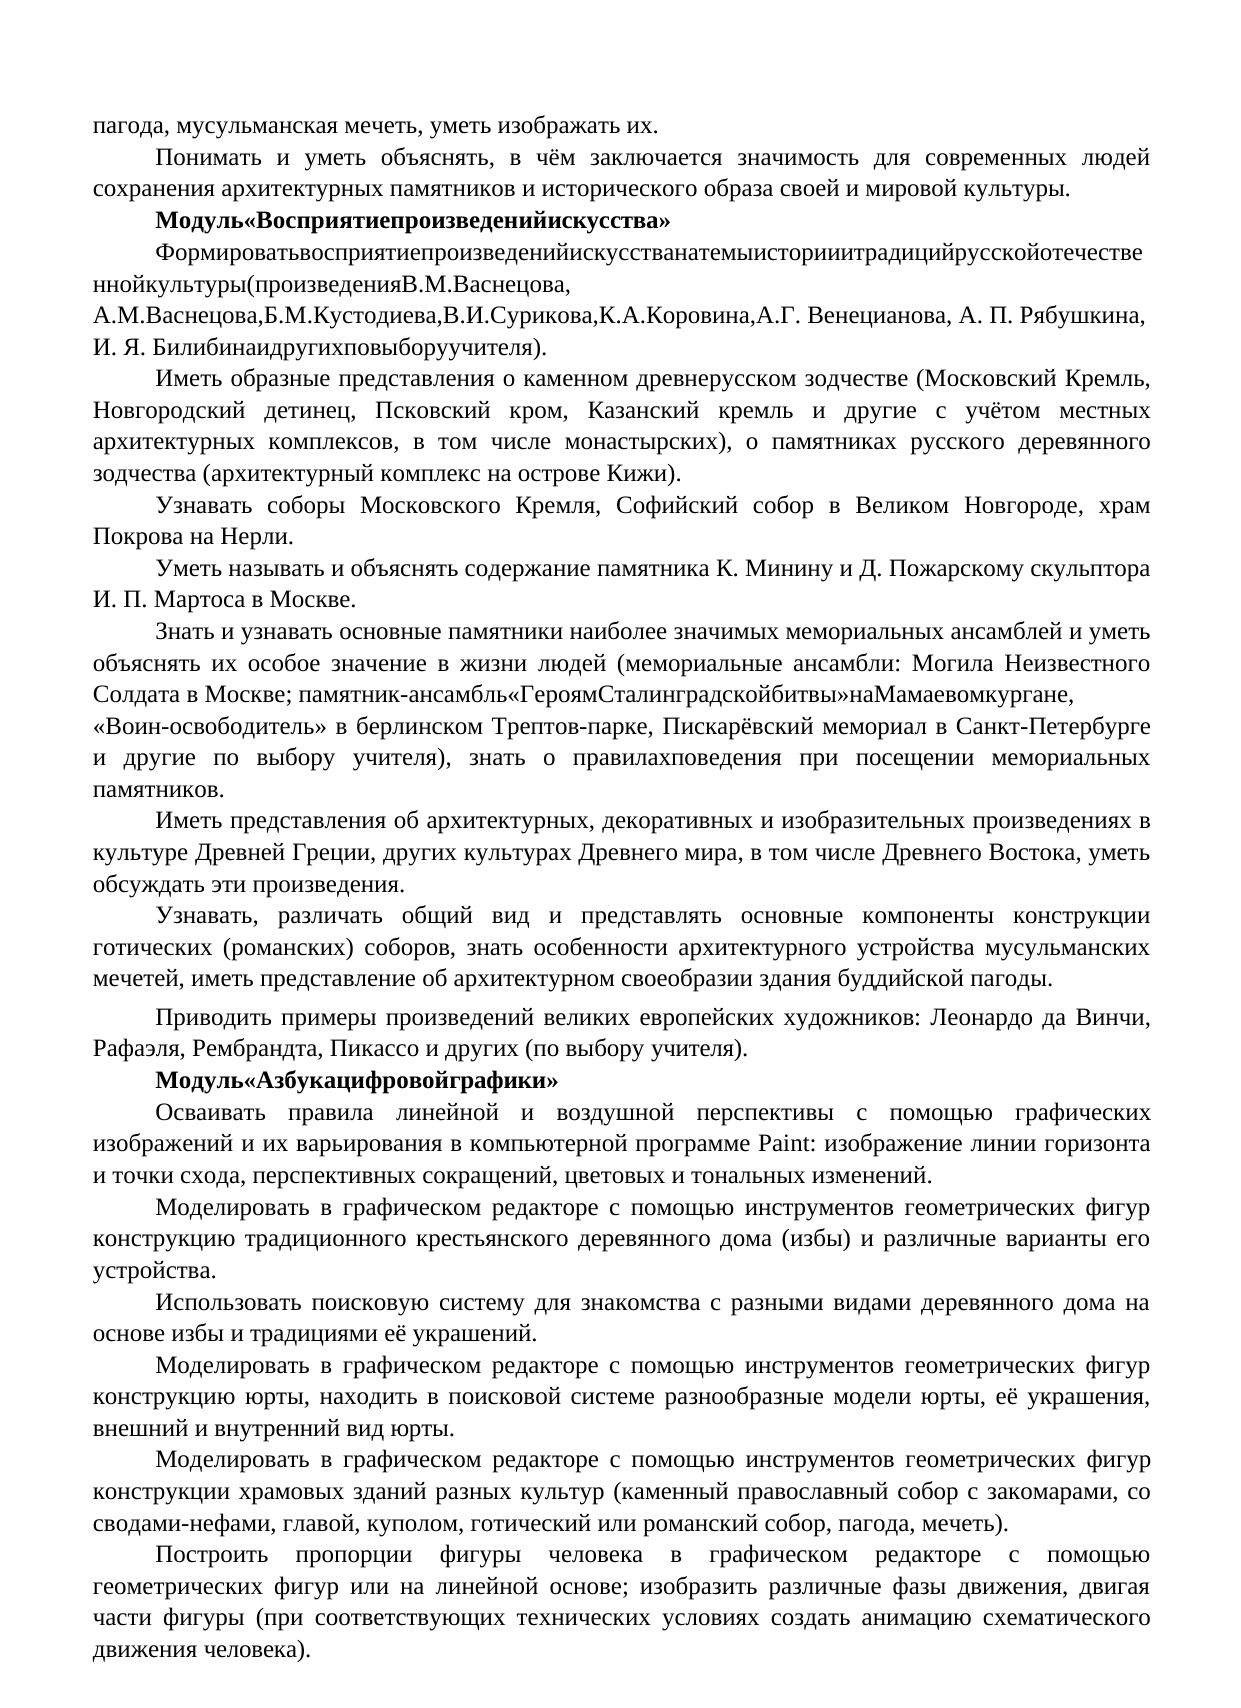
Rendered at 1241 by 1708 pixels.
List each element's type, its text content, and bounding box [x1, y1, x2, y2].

text Использовать поисковую систему для знакомства с разными видами деревянного дома на основе избы и традициями её украшений. [93, 1287, 1151, 1347]
text Понимать и уметь объяснять, в чём заключается значимость для современных людей сохранения архитектурных памятников и исторического образа своей и мировой культуры. [93, 142, 1151, 202]
text Узнавать соборы Московского Кремля, Софийский собор в Великом Новгороде, храм Покрова на Нерли. [93, 490, 1152, 550]
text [93, 110, 1152, 139]
text Моделировать в графическом редакторе с помощью инструментов геометрических фигур конструкцию юрты, находить в поисковой системе разнообразные модели юрты, её украшения, внешний и внутренний вид юрты. [93, 1350, 1151, 1442]
text Иметь представления об архитектурных, декоративных и изобразительных произведениях в культуре Древней Греции, других культурах Древнего мира, в том числе Древнего Востока, уметь обсуждать эти произведения. [93, 806, 1152, 897]
text Построить пропорции фигуры человека в графическом редакторе с помощью геометрических фигур или на линейной основе; изобразить различные фазы движения, двигая части фигуры (при соответствующих технических условиях создать анимацию схематического движения человека). [93, 1539, 1152, 1663]
text Узнавать, различать общий вид и представлять основные компоненты конструкции готических (романских) соборов, знать особенности архитектурного устройства мусульманских мечетей, иметь представление об архитектурном своеобразии здания буддийской пагоды. [93, 900, 1151, 992]
text Уметь называть и объяснять содержание памятника К. Минину и Д. Пожарскому скульптора И. П. Мартоса в Москве. [93, 553, 1151, 613]
text «Воин-освободитель» в берлинском Трептов-парке, Пискарёвский мемориал в Санкт-Петербурге и другие по выбору учителя), знать о правилахповедения при посещении мемориальных памятников. [93, 711, 1152, 803]
text Знать и узнавать основные памятники наиболее значимых мемориальных ансамблей и уметь объяснять их особое значение в жизни людей (мемориальные ансамбли: Могила Неизвестного Солдата в Москве; памятник-ансамбль«ГероямСталинградскойбитвы»наМамаевомкургане, [93, 616, 1152, 708]
text Приводить примеры произведений великих европейских художников: Леонардо да Винчи, Рафаэля, Рембрандта, Пикассо и других (по выбору учителя). [93, 1002, 1151, 1062]
text Иметь образные представления о каменном древнерусском зодчестве (Московский Кремль, Новгородский детинец, Псковский кром, Казанский кремль и другие с учётом местных архитектурных комплексов, в том числе монастырских), о памятниках русского деревянного зодчества (архитектурный комплекс на острове Кижи). [93, 363, 1151, 487]
text Формироватьвосприятиепроизведенийискусстванатемыисторииитрадицийрусскойотечественнойкультуры(произведенияВ.М.Васнецова, А.М.Васнецова,Б.М.Кустодиева,В.И.Сурикова,К.А.Коровина,А.Г. Венецианова, А. П. Рябушкина, И. Я. Билибинаидругихповыборуучителя). [93, 237, 1152, 361]
text Моделировать в графическом редакторе с помощью инструментов геометрических фигур конструкции храмовых зданий разных культур (каменный православный собор с закомарами, со сводами-нефами, главой, куполом, готический или романский собор, пагода, мечеть). [93, 1444, 1152, 1536]
text Осваивать правила линейной и воздушной перспективы с помощью графических изображений и их варьирования в компьютерной программе Paint: изображение линии горизонта и точки схода, перспективных сокращений, цветовых и тональных изменений. [93, 1097, 1152, 1189]
text Моделировать в графическом редакторе с помощью инструментов геометрических фигур конструкцию традиционного крестьянского деревянного дома (избы) и различные варианты его устройства. [93, 1192, 1151, 1284]
subtitle Модуль«Восприятиепроизведенийискусства» [155, 205, 1176, 234]
subtitle Модуль«Азбукацифровойграфики» [155, 1066, 1176, 1094]
